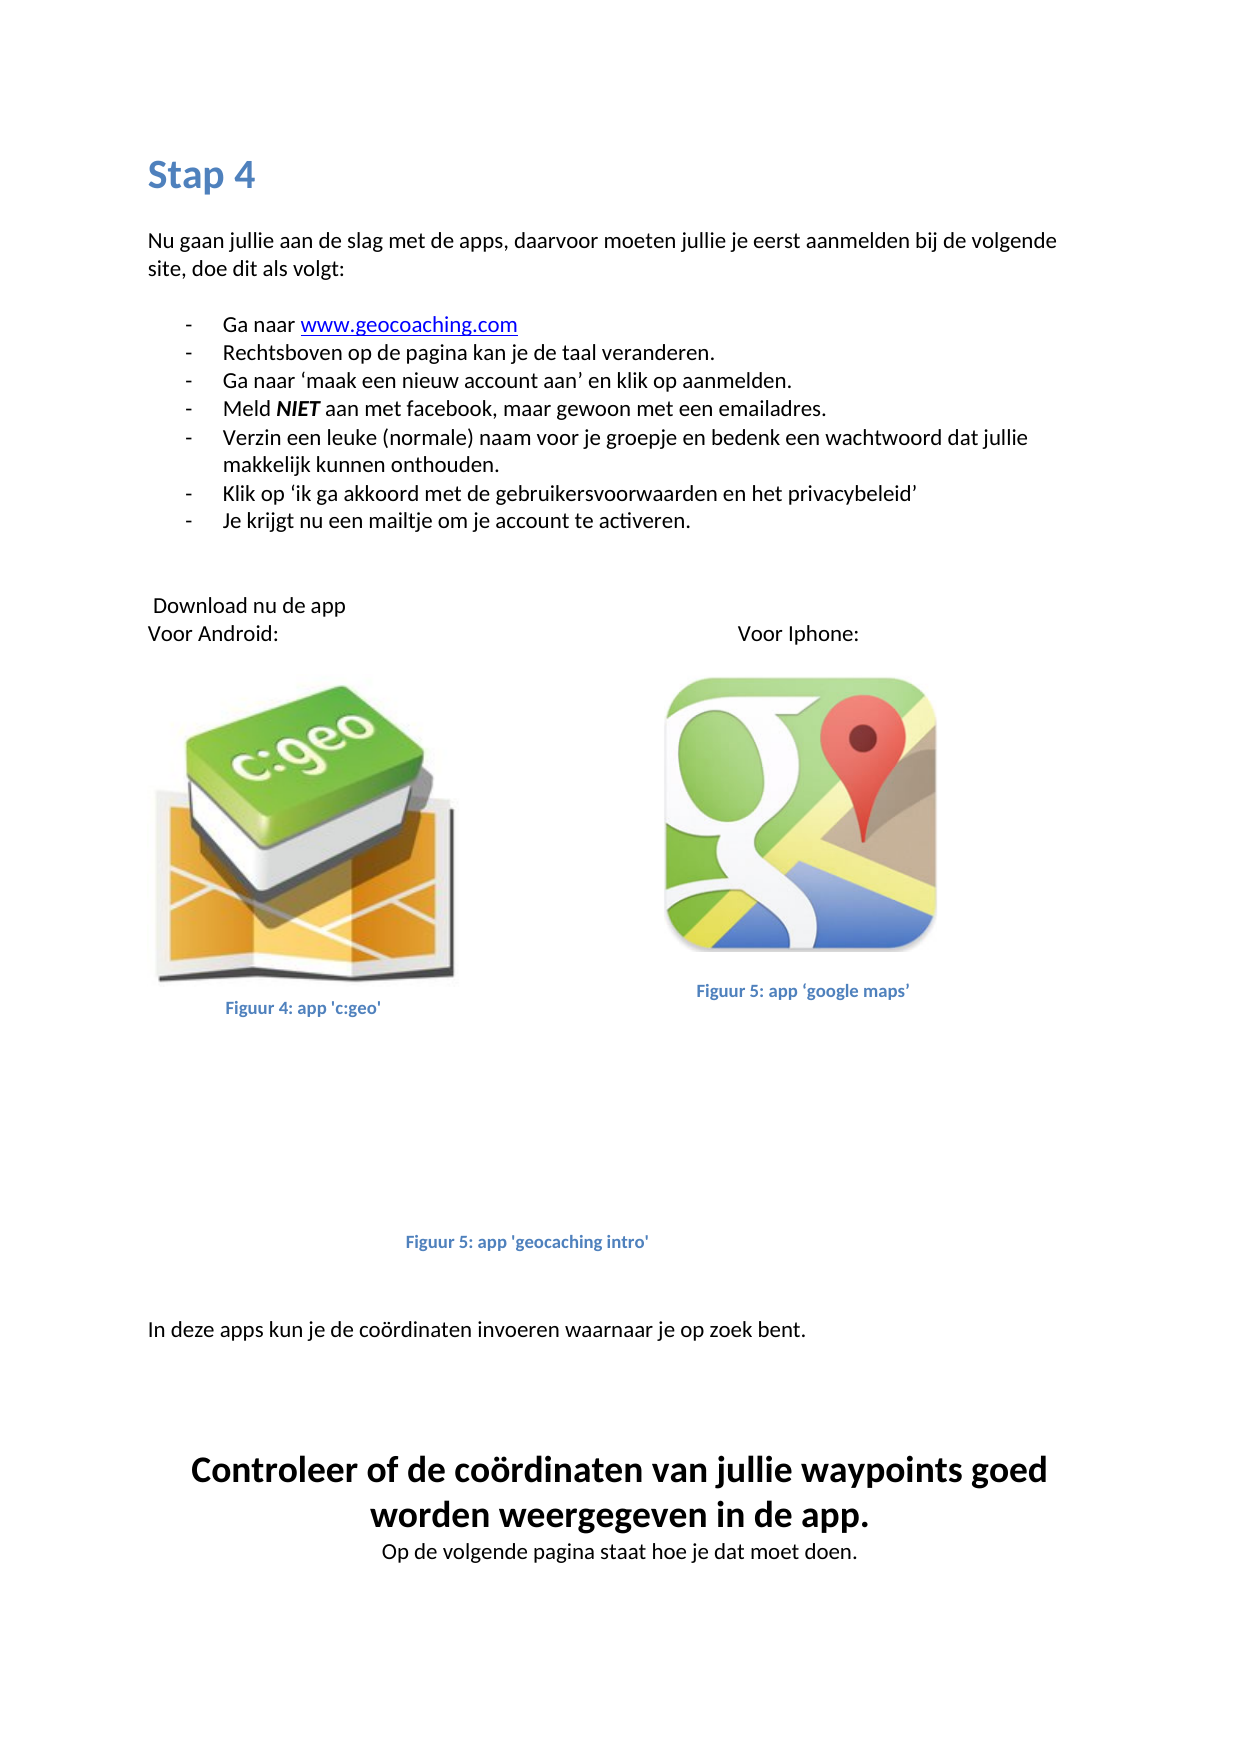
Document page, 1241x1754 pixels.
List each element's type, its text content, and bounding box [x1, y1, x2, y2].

list Meld NIET aan met facebook, maar gewoon met een emailadres. [185, 394, 1093, 423]
list Verzin een leuke (normale) naam voor je groepje en bedenk een wachtwoord dat jullie makkelijk kunnen onthouden. [185, 423, 1093, 479]
text Voor Android: Voor Iphone: [148, 619, 1093, 647]
text Controleer of de coördinaten van jullie waypoints goed worden weergegeven in de app. [148, 1446, 1093, 1537]
text Nu gaan jullie aan de slag met de apps, daarvoor moeten jullie je eerst aanmelden bij de volgende site, doe dit als volgt: [148, 226, 1093, 282]
list Klik op ‘ik ga akkoord met de gebruikersvoorwaarden en het privacybeleid’ [185, 479, 1093, 507]
list Je krijgt nu een mailtje om je account te activeren. [185, 507, 1093, 535]
picture [146, 674, 460, 987]
text Stap 4 [148, 148, 1093, 198]
text In deze apps kun je de coördinaten invoeren waarnaar je op zoek bent. [148, 1316, 1093, 1344]
text Op de volgende pagina staat hoe je dat moet doen. [148, 1537, 1093, 1565]
list Ga naar www.geocoaching.com [185, 311, 1093, 338]
picture [663, 674, 938, 952]
list Rechtsboven op de pagina kan je de taal veranderen. [185, 338, 1093, 367]
list Ga naar ‘maak een nieuw account aan’ en klik op aanmelden. [185, 367, 1093, 394]
text Download nu de app [148, 591, 1093, 619]
